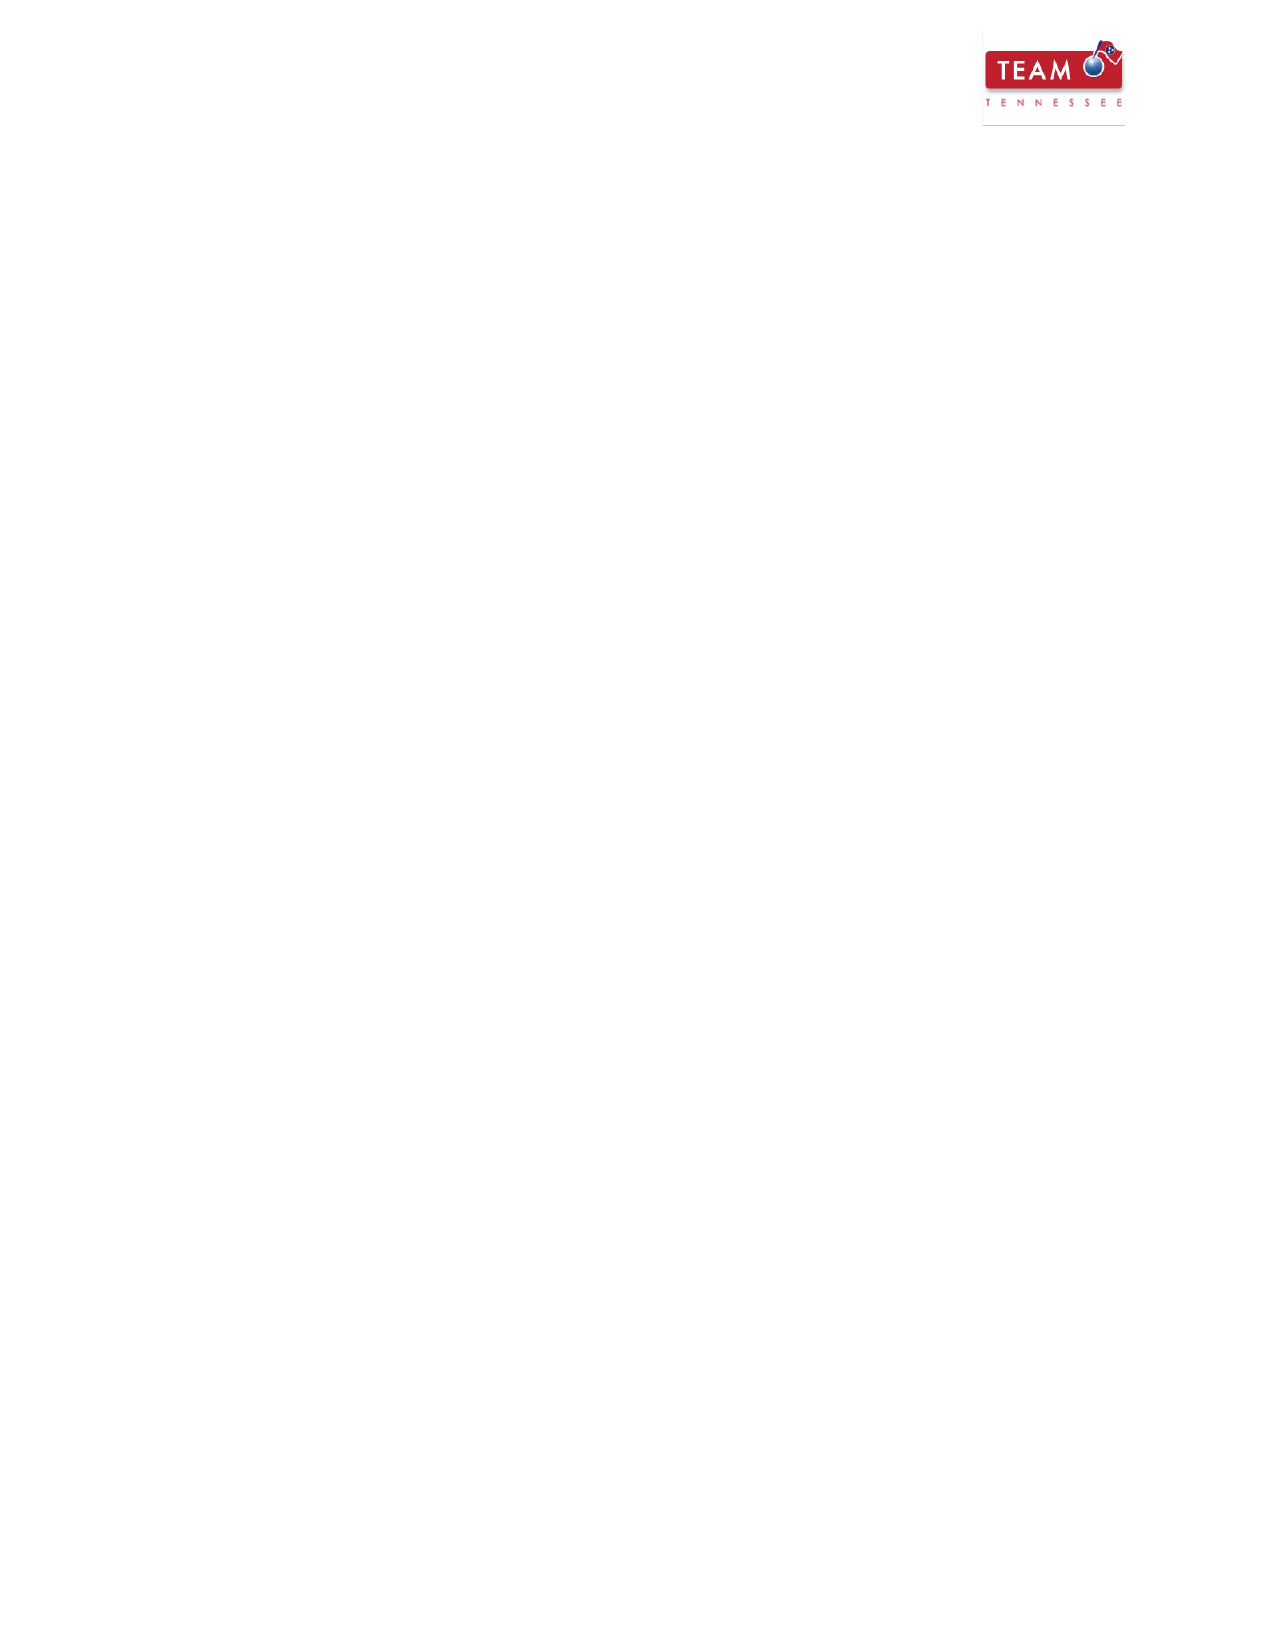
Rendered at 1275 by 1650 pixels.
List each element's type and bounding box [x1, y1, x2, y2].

picture [982, 30, 1125, 126]
